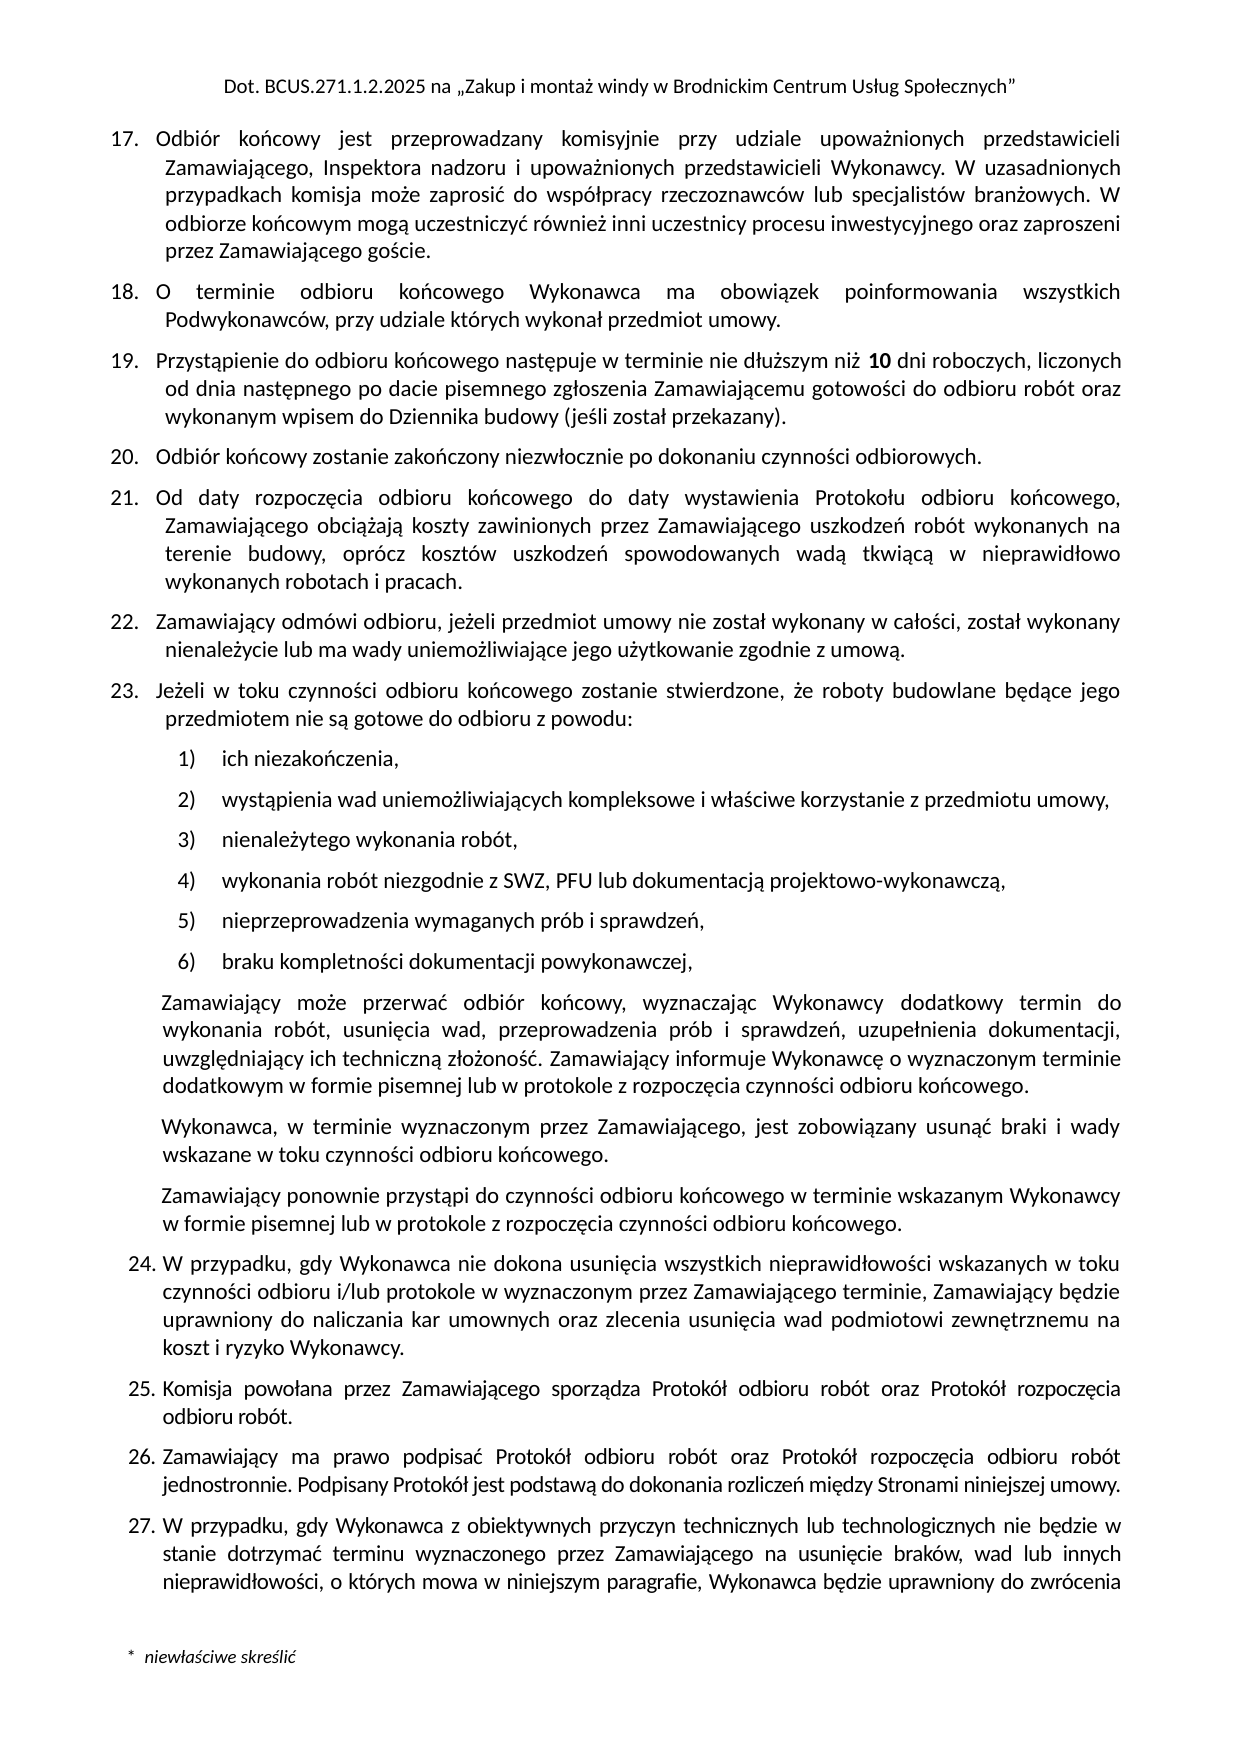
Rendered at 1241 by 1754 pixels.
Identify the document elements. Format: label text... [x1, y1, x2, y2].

list wystąpienia wad uniemożliwiających kompleksowe i właściwe korzystanie z przedmiotu umowy, [177, 785, 1122, 813]
list nienależytego wykonania robót, [177, 826, 1122, 853]
text Zamawiający ponownie przystąpi do czynności odbioru końcowego w terminie wskazanym Wykonawcy w formie pisemnej lub w protokole z rozpoczęcia czynności odbioru końcowego. [161, 1181, 1122, 1237]
list O terminie odbioru końcowego Wykonawca ma obowiązek poinformowania wszystkich Podwykonawców, przy udziale których wykonał przedmiot umowy. [110, 277, 1122, 333]
list wykonania robót niezgodnie z SWZ, PFU lub dokumentacją projektowo-wykonawczą, [177, 866, 1122, 894]
list Przystąpienie do odbioru końcowego następuje w terminie nie dłuższym niż 10 dni roboczych, liczonych od dnia następnego po dacie pisemnego zgłoszenia Zamawiającemu gotowości do odbioru robót oraz wykonanym wpisem do Dziennika budowy (jeśli został przekazany). [110, 346, 1122, 430]
list ich niezakończenia, [177, 744, 1122, 772]
list Komisja powołana przez Zamawiającego sporządza Protokół odbioru robót oraz Protokół rozpoczęcia odbioru robót. [128, 1374, 1122, 1430]
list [128, 1511, 1122, 1595]
list W przypadku, gdy Wykonawca nie dokona usunięcia wszystkich nieprawidłowości wskazanych w toku czynności odbioru i/lub protokole w wyznaczonym przez Zamawiającego terminie, Zamawiający będzie uprawniony do naliczania kar umownych oraz zlecenia usunięcia wad podmiotowi zewnętrznemu na koszt i ryzyko Wykonawcy. [128, 1249, 1122, 1361]
list braku kompletności dokumentacji powykonawczej, [177, 947, 1122, 975]
list Zamawiający ma prawo podpisać Protokół odbioru robót oraz Protokół rozpoczęcia odbioru robót jednostronnie. Podpisany Protokół jest podstawą do dokonania rozliczeń między Stronami niniejszej umowy. [128, 1442, 1122, 1498]
list Od daty rozpoczęcia odbioru końcowego do daty wystawienia Protokołu odbioru końcowego, Zamawiającego obciążają koszty zawinionych przez Zamawiającego uszkodzeń robót wykonanych na terenie budowy, oprócz kosztów uszkodzeń spowodowanych wadą tkwiącą w nieprawidłowo wykonanych robotach i pracach. [110, 483, 1122, 595]
text Wykonawca, w terminie wyznaczonym przez Zamawiającego, jest zobowiązany usunąć braki i wady wskazane w toku czynności odbioru końcowego. [161, 1112, 1122, 1168]
list Odbiór końcowy zostanie zakończony niezwłocznie po dokonaniu czynności odbiorowych. [110, 442, 1122, 470]
list Jeżeli w toku czynności odbioru końcowego zostanie stwierdzone, że roboty budowlane będące jego przedmiotem nie są gotowe do odbioru z powodu: [110, 676, 1122, 732]
text Zamawiający może przerwać odbiór końcowy, wyznaczając Wykonawcy dodatkowy termin do wykonania robót, usunięcia wad, przeprowadzenia prób i sprawdzeń, uzupełnienia dokumentacji, uwzględniający ich techniczną złożoność. Zamawiający informuje Wykonawcę o wyznaczonym terminie dodatkowym w formie pisemnej lub w protokole z rozpoczęcia czynności odbioru końcowego. [161, 988, 1122, 1100]
list Zamawiający odmówi odbioru, jeżeli przedmiot umowy nie został wykonany w całości, został wykonany nienależycie lub ma wady uniemożliwiające jego użytkowanie zgodnie z umową. [110, 607, 1122, 663]
list nieprzeprowadzenia wymaganych prób i sprawdzeń, [177, 907, 1122, 934]
list Odbiór końcowy jest przeprowadzany komisyjnie przy udziale upoważnionych przedstawicieli Zamawiającego, Inspektora nadzoru i upoważnionych przedstawicieli Wykonawcy. W uzasadnionych przypadkach komisja może zaprosić do współpracy rzeczoznawców lub specjalistów branżowych. W odbiorze końcowym mogą uczestniczyć również inni uczestnicy procesu inwestycyjnego oraz zaproszeni przez Zamawiającego goście. [110, 124, 1122, 265]
